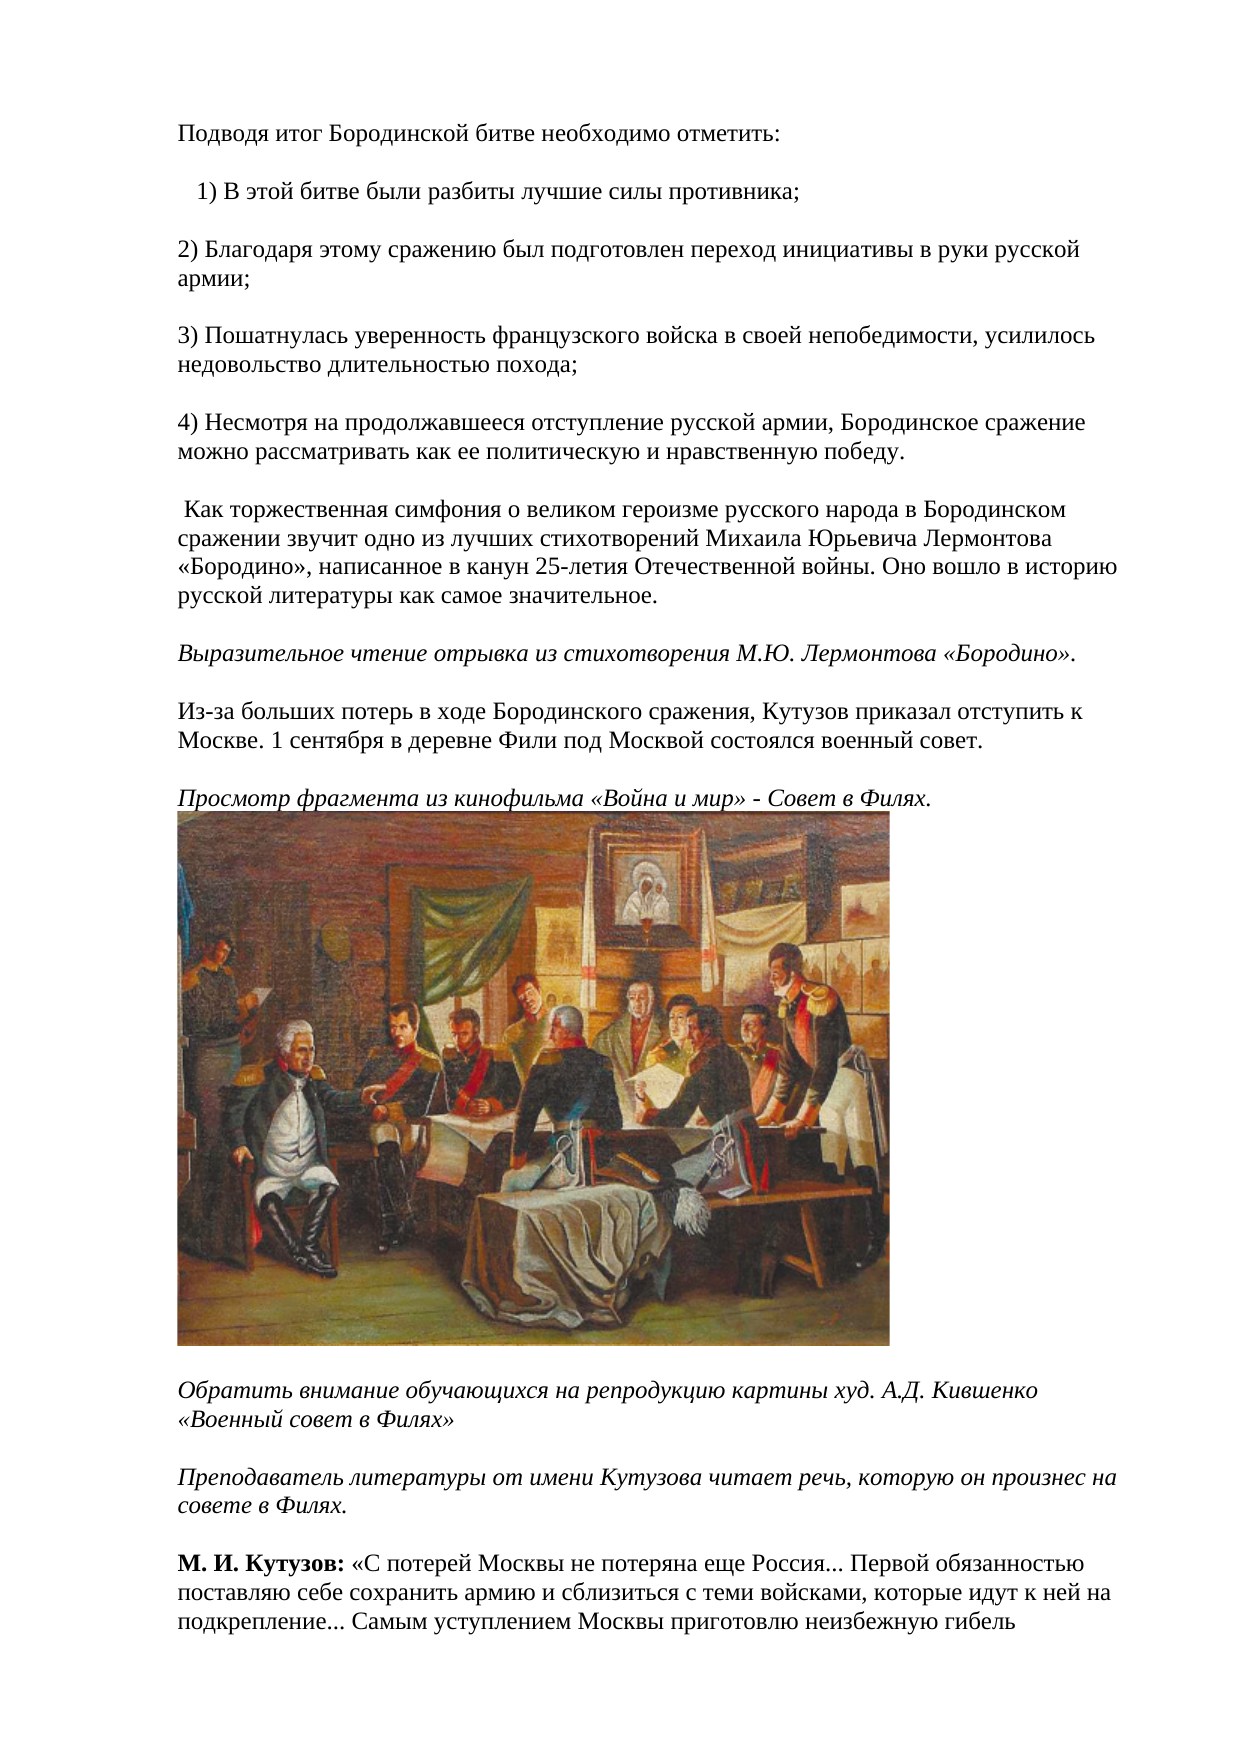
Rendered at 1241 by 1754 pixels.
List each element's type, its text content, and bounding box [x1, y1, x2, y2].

text 4) Несмотря на продолжавшееся отступление русской армии, Бородинское сражение можно рассматривать как ее политическую и нравственную победу. [177, 407, 1152, 465]
text 3) Пошатнулась уверенность французского войска в своей непобедимости, усилилось недовольство длительностью похода; [177, 321, 1152, 378]
text Преподаватель литературы от имени Кутузова читает речь, которую он произнес на совете в Филях. [177, 1462, 1152, 1519]
text Как торжественная симфония о великом героизме русского народа в Бородинском сражении звучит одно из лучших стихотворений Михаила Юрьевича Лермонтова «Бородино», написанное в канун 25-летия Отечественной войны. Оно вошло в историю русской литературы как самое значительное. [177, 494, 1152, 609]
text 2) Благодаря этому сражению был подготовлен переход инициативы в руки русской армии; [177, 234, 1152, 291]
text Обратить внимание обучающихся на репродукцию картины худ. А.Д. Кившенко «Военный совет в Филях» [177, 1375, 1152, 1432]
text 1) В этой битве были разбиты лучшие силы противника; [177, 176, 1152, 205]
text Подводя итог Бородинской битве необходимо отметить: [177, 118, 1152, 147]
picture [177, 811, 890, 1346]
text Выразительное чтение отрывка из стихотворения М.Ю. Лермонтова «Бородино». [177, 638, 1152, 667]
text Из-за больших потерь в ходе Бородинского сражения, Кутузов приказал отступить к Москве. 1 сентября в деревне Фили под Москвой состоялся военный совет. [177, 696, 1152, 753]
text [177, 1548, 1152, 1634]
